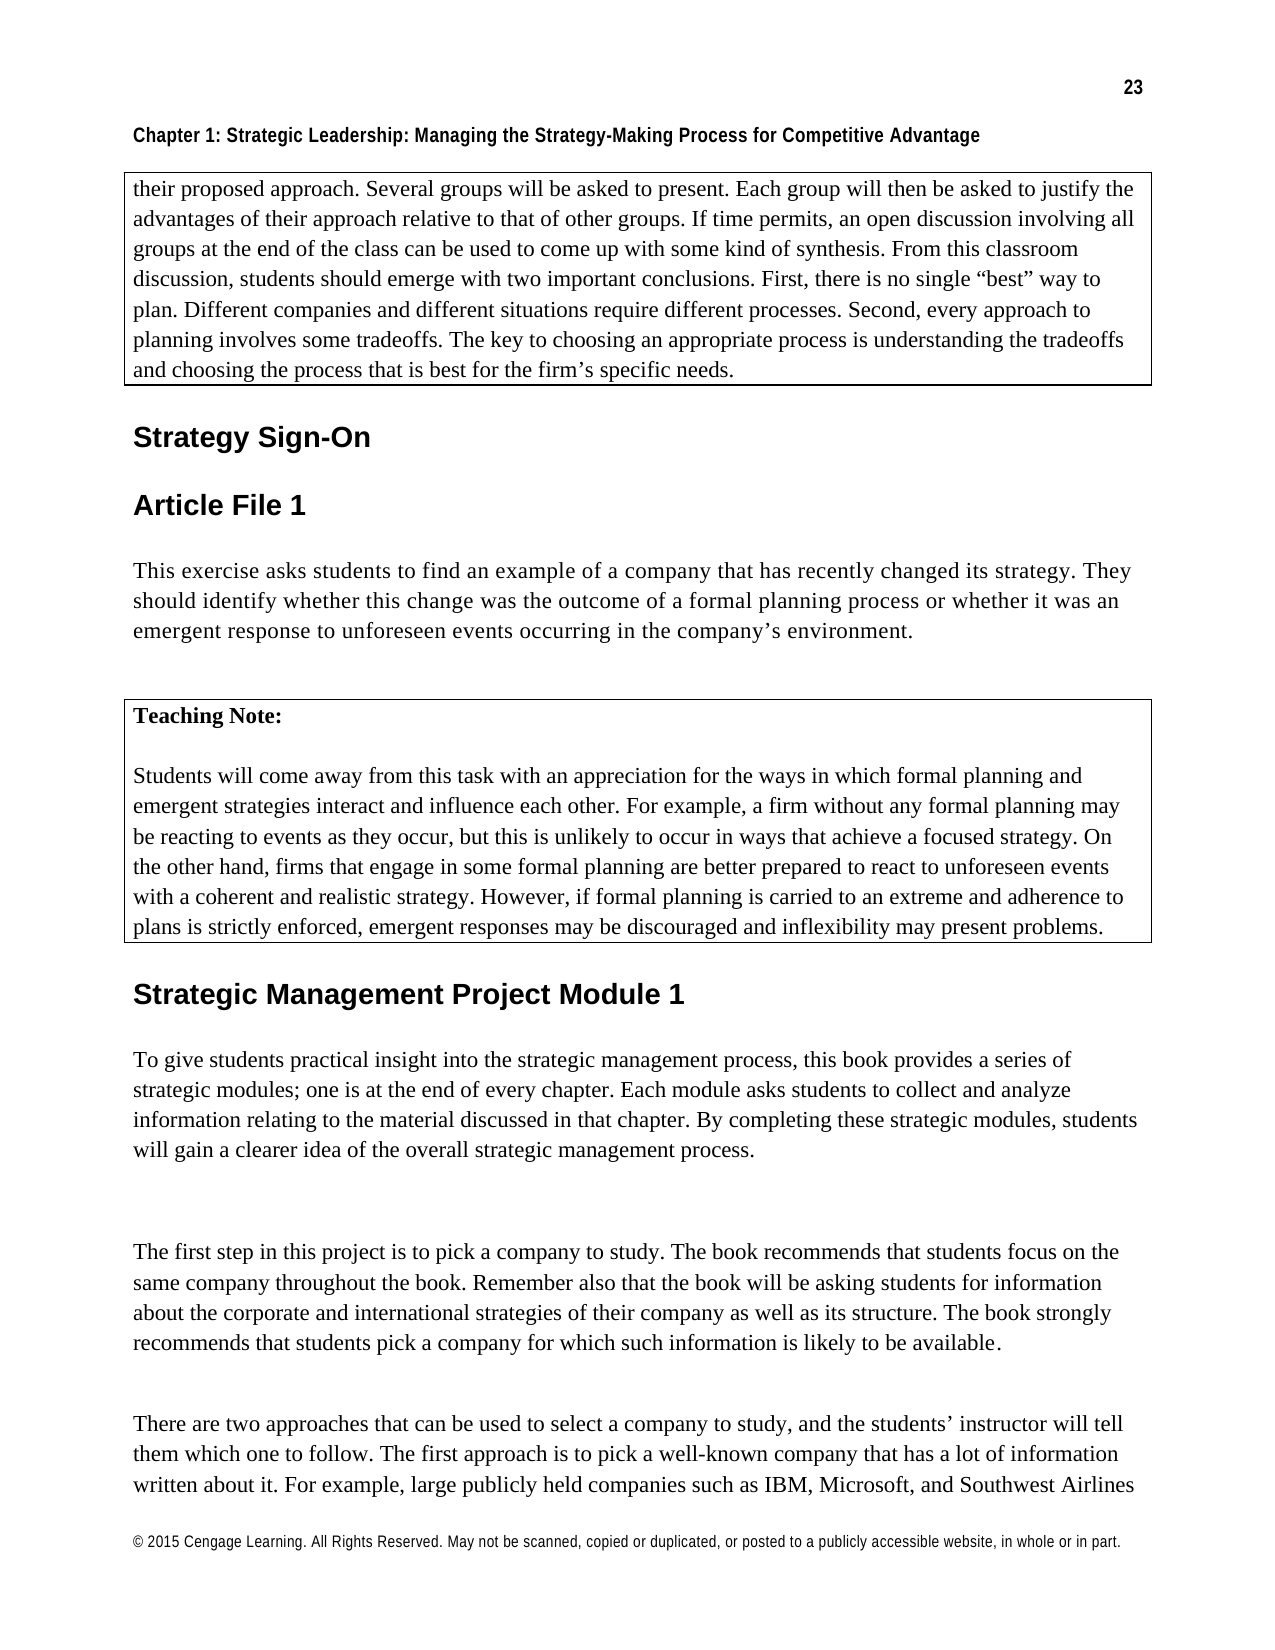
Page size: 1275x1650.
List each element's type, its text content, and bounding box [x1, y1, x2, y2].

text The first step in this project is to pick a company to study. The book recommends that students focus on the same company throughout the book. Remember also that the book will be asking students for information about the corporate and international strategies of their company as well as its structure. The book strongly recommends that students pick a company for which such information is likely to be available. [133, 1238, 1143, 1355]
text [125, 173, 1151, 384]
text To give students practical insight into the strategic management process, this book provides a series of strategic modules; one is at the end of every chapter. Each module asks students to collect and analyze information relating to the material discussed in that chapter. By completing these strategic modules, students will gain a clearer idea of the overall strategic management process. [133, 1046, 1143, 1163]
text Students will come away from this task with an appreciation for the ways in which formal planning and emergent strategies interact and influence each other. For example, a firm without any formal planning may be reacting to events as they occur, but this is unlikely to occur in ways that achieve a focused strategy. On the other hand, firms that engage in some formal planning are better prepared to react to unforeseen events with a coherent and realistic strategy. However, if formal planning is carried to an extreme and adherence to plans is strictly enforced, emergent responses may be discouraged and inflexibility may present problems. [125, 759, 1151, 942]
text Teaching Note: [125, 700, 1151, 728]
text This exercise asks students to find an example of a company that has recently changed its strategy. They should identify whether this change was the outcome of a formal planning process or whether it was an emergent response to unforeseen events occurring in the company’s environment. [133, 557, 1143, 644]
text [133, 1410, 1143, 1497]
subtitle Article File 1 [133, 488, 1143, 522]
subtitle Strategy Sign-On [133, 419, 1143, 453]
subtitle Strategic Management Project Module 1 [133, 977, 1143, 1010]
